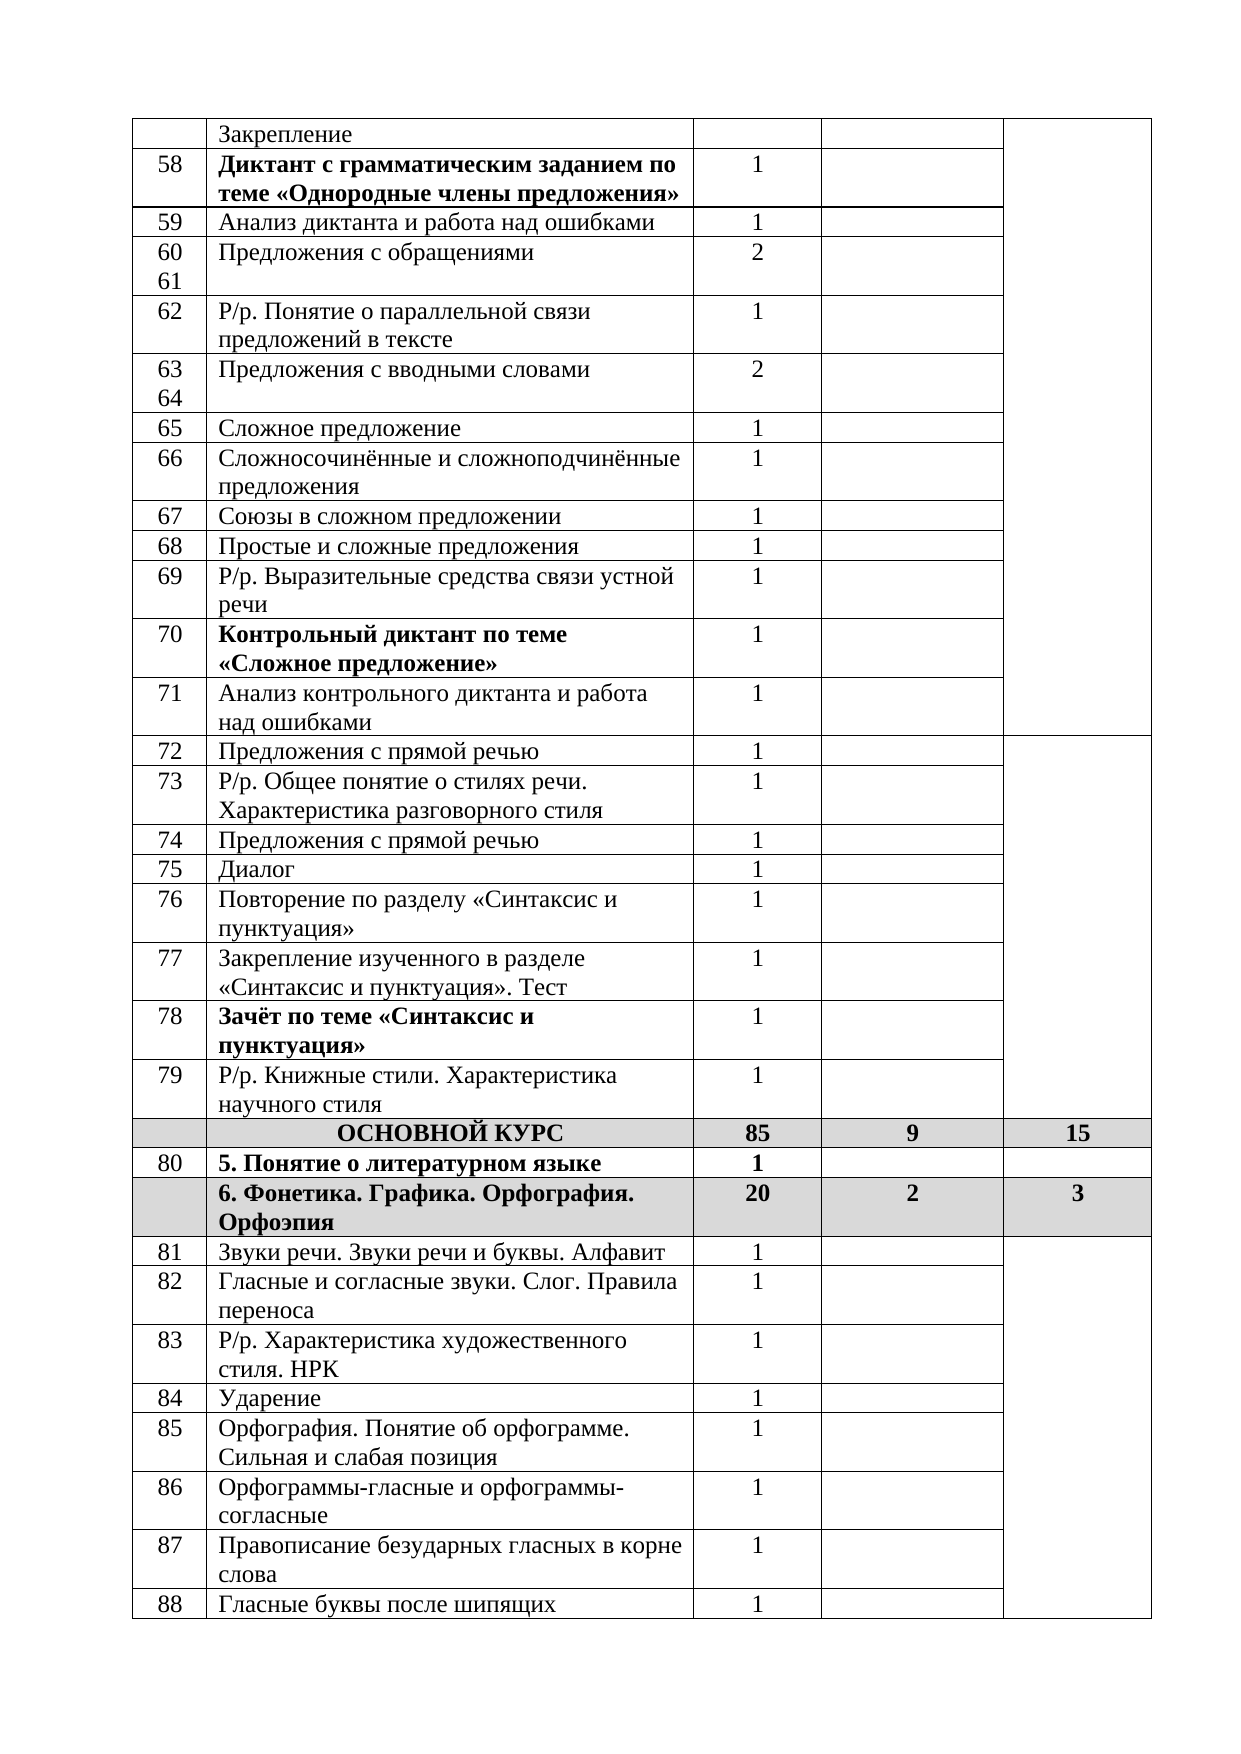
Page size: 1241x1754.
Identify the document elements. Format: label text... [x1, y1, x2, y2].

table_cell [822, 1384, 1003, 1412]
table_cell [133, 1178, 206, 1236]
table_cell 63 64 [133, 354, 206, 412]
table_cell 1 [694, 561, 821, 618]
table_cell 1 [694, 884, 821, 942]
table_cell [822, 1472, 1003, 1529]
table_cell 62 [133, 296, 206, 353]
table_cell 1 [694, 1384, 821, 1412]
table_cell [822, 296, 1003, 353]
table_cell 81 [133, 1237, 206, 1265]
table_cell 1 [694, 1148, 821, 1177]
table_cell 2 [694, 237, 821, 295]
table_cell Анализ контрольного диктанта и работа над ошибками [207, 678, 693, 735]
table_cell ОСНОВНОЙ КУРС [207, 1119, 693, 1147]
table_cell [822, 619, 1003, 677]
table_cell Диалог [207, 855, 693, 883]
table_cell Сложносочинённые и сложноподчинённые предложения [207, 443, 693, 500]
table_cell [822, 443, 1003, 500]
table_cell Предложения с вводными словами [207, 354, 693, 412]
table_cell 1 [694, 1266, 821, 1324]
table_cell Анализ диктанта и работа над ошибками [207, 208, 693, 236]
table_cell [822, 413, 1003, 442]
table_cell [822, 501, 1003, 530]
table_cell 60 61 [133, 237, 206, 295]
table_cell 6. Фонетика. Графика. Орфография. Орфоэпия [207, 1178, 693, 1236]
table_cell 1 [694, 1060, 821, 1117]
table_cell [822, 884, 1003, 942]
table_cell Р/р. Книжные стили. Характеристика научного стиля [207, 1060, 693, 1117]
table_cell Гласные буквы после шипящих [207, 1589, 693, 1618]
table_cell 78 [133, 1001, 206, 1059]
table_cell [822, 119, 1003, 148]
table_cell Р/р. Выразительные средства связи устной речи [207, 561, 693, 618]
table_cell 1 [694, 1237, 821, 1265]
table_cell [822, 943, 1003, 1000]
table_cell Сложное предложение [207, 413, 693, 442]
table_cell 80 [133, 1148, 206, 1177]
table_cell 1 [694, 825, 821, 853]
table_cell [207, 119, 693, 148]
table_cell [822, 736, 1003, 765]
table_cell [822, 855, 1003, 883]
table_cell 1 [694, 443, 821, 500]
table_cell 2 [822, 1178, 1003, 1236]
table_cell Диктант с грамматическим заданием по теме «Однородные члены предложения» [207, 149, 693, 206]
table_cell Орфография. Понятие об орфограмме. Сильная и слабая позиция [207, 1413, 693, 1471]
table_cell [822, 1589, 1003, 1618]
table_cell [822, 825, 1003, 853]
table_cell [1004, 736, 1151, 1117]
table_cell 1 [694, 1325, 821, 1382]
table_cell 86 [133, 1472, 206, 1529]
table_cell 1 [694, 119, 821, 148]
table_cell Закрепление изученного в разделе «Синтаксис и пунктуация». Тест [207, 943, 693, 1000]
table_cell 1 [694, 1413, 821, 1471]
table_cell [822, 1413, 1003, 1471]
table_cell 20 [694, 1178, 821, 1236]
table_cell 66 [133, 443, 206, 500]
table_cell Орфограммы-гласные и орфограммы-согласные [207, 1472, 693, 1529]
table_cell Зачёт по теме «Синтаксис и пунктуация» [207, 1001, 693, 1059]
table_cell 75 [133, 855, 206, 883]
table_cell 68 [133, 531, 206, 560]
table_cell Ударение [207, 1384, 693, 1412]
table_cell 74 [133, 825, 206, 853]
table_cell 15 [1004, 1119, 1151, 1147]
table_cell Предложения с обращениями [207, 237, 693, 295]
table_cell 87 [133, 1530, 206, 1588]
table_cell [822, 237, 1003, 295]
table_cell 73 [133, 766, 206, 824]
table_cell [822, 678, 1003, 735]
table_cell 76 [133, 884, 206, 942]
table_cell [822, 1266, 1003, 1324]
table_cell Повторение по разделу «Синтаксис и пунктуация» [207, 884, 693, 942]
table_cell 57 [133, 119, 206, 148]
table_cell Простые и сложные предложения [207, 531, 693, 560]
table_cell 1 [694, 766, 821, 824]
table_cell 1 [694, 296, 821, 353]
table_cell Звуки речи. Звуки речи и буквы. Алфавит [207, 1237, 693, 1265]
table_cell [822, 208, 1003, 236]
table_cell [822, 1148, 1003, 1177]
table_cell [822, 766, 1003, 824]
table_cell 84 [133, 1384, 206, 1412]
table_cell [822, 1325, 1003, 1382]
table_cell 1 [694, 619, 821, 677]
table_cell [133, 1119, 206, 1147]
table_cell 1 [694, 413, 821, 442]
table_cell 1 [694, 531, 821, 560]
table_cell 1 [694, 943, 821, 1000]
table_cell [822, 531, 1003, 560]
table_cell [822, 1001, 1003, 1059]
table_cell Р/р. Понятие о параллельной связи предложений в тексте [207, 296, 693, 353]
table_cell [822, 1237, 1003, 1265]
table_cell 72 [133, 736, 206, 765]
table_cell [822, 354, 1003, 412]
table_cell 79 [133, 1060, 206, 1117]
table_cell Предложения с прямой речью [207, 736, 693, 765]
table_cell 85 [694, 1119, 821, 1147]
table_cell 59 [133, 208, 206, 236]
table_cell 1 [694, 1001, 821, 1059]
table_cell [822, 1060, 1003, 1117]
table_cell [822, 1530, 1003, 1588]
table_cell 65 [133, 413, 206, 442]
table_cell [822, 149, 1003, 206]
table_cell [1004, 1237, 1151, 1618]
table_cell 71 [133, 678, 206, 735]
table_cell Р/р. Общее понятие о стилях речи. Характеристика разговорного стиля [207, 766, 693, 824]
table_cell 82 [133, 1266, 206, 1324]
table_cell 1 [694, 1530, 821, 1588]
table_cell 67 [133, 501, 206, 530]
table_cell 9 [822, 1119, 1003, 1147]
table_cell 1 [694, 1589, 821, 1618]
table_cell 1 [694, 736, 821, 765]
table_cell 85 [133, 1413, 206, 1471]
table_cell 5. Понятие о литературном языке [207, 1148, 693, 1177]
table_cell 1 [694, 1472, 821, 1529]
table_cell 3 [1004, 1178, 1151, 1236]
table_cell Союзы в сложном предложении [207, 501, 693, 530]
table_cell [1004, 1148, 1151, 1177]
table_cell 1 [694, 149, 821, 206]
table_cell [822, 561, 1003, 618]
table_cell 1 [694, 501, 821, 530]
table_cell Предложения с прямой речью [207, 825, 693, 853]
table_cell 2 [694, 354, 821, 412]
table_cell 1 [694, 855, 821, 883]
table_cell Правописание безударных гласных в корне слова [207, 1530, 693, 1588]
table_cell Р/р. Характеристика художественного стиля. НРК [207, 1325, 693, 1382]
table_cell 77 [133, 943, 206, 1000]
table_cell 1 [694, 208, 821, 236]
table_cell 1 [694, 678, 821, 735]
table_cell 83 [133, 1325, 206, 1382]
table_cell 88 [133, 1589, 206, 1618]
table_cell Гласные и согласные звуки. Слог. Правила переноса [207, 1266, 693, 1324]
table_cell 58 [133, 149, 206, 206]
table_cell 70 [133, 619, 206, 677]
table_cell 69 [133, 561, 206, 618]
table_cell Контрольный диктант по теме «Сложное предложение» [207, 619, 693, 677]
